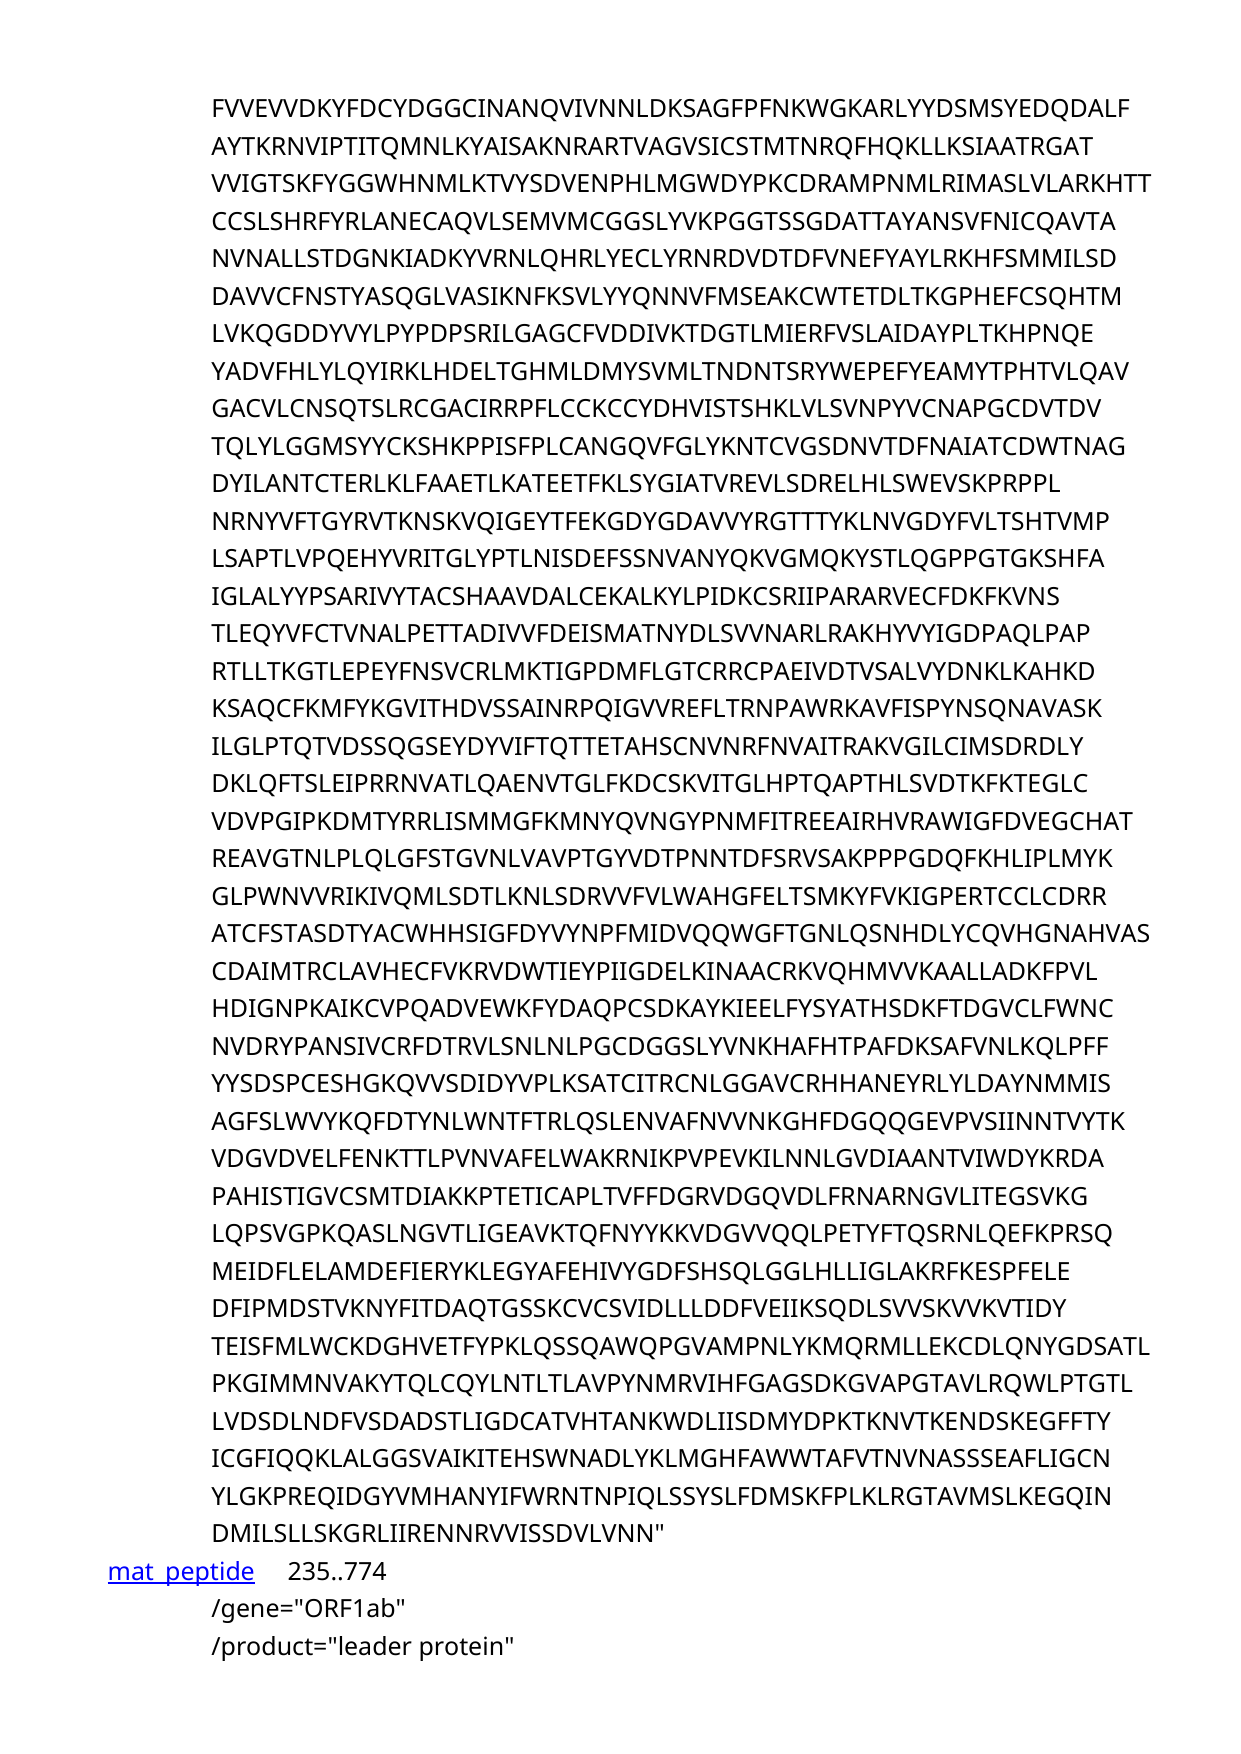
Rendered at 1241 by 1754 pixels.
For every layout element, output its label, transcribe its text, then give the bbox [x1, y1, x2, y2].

text AGFSLWVYKQFDTYNLWNTFTRLQSLENVAFNVVNKGHFDGQQGEVPVSIINNTVYTK [75, 1102, 1165, 1139]
text CDAIMTRCLAVHECFVKRVDWTIEYPIIGDELKINAACRKVQHMVVKAALLADKFPVL [75, 952, 1165, 989]
text YYSDSPCESHGKQVVSDIDYVPLKSATCITRCNLGGAVCRHHANEYRLYLDAYNMMIS [75, 1064, 1165, 1102]
text AYTKRNVIPTITQMNLKYAISAKNRARTVAGVSICSTMTNRQFHQKLLKSIAATRGAT [75, 127, 1165, 164]
text RTLLTKGTLEPEYFNSVCRLMKTIGPDMFLGTCRRCPAEIVDTVSALVYDNKLKAHKD [75, 652, 1165, 689]
text YADVFHLYLQYIRKLHDELTGHMLDMYSVMLTNDNTSRYWEPEFYEAMYTPHTVLQAV [75, 352, 1165, 389]
text GACVLCNSQTSLRCGACIRRPFLCCKCCYDHVISTSHKLVLSVNPYVCNAPGCDVTDV [75, 389, 1165, 427]
text VVIGTSKFYGGWHNMLKTVYSDVENPHLMGWDYPKCDRAMPNMLRIMASLVLARKHTT [75, 164, 1165, 202]
text TEISFMLWCKDGHVETFYPKLQSSQAWQPGVAMPNLYKMQRMLLEKCDLQNYGDSATL [75, 1327, 1165, 1364]
text VDVPGIPKDMTYRRLISMMGFKMNYQVNGYPNMFITREEAIRHVRAWIGFDVEGCHAT [75, 802, 1165, 839]
text mat_peptide 235..774 [75, 1552, 1165, 1589]
text MEIDFLELAMDEFIERYKLEGYAFEHIVYGDFSHSQLGGLHLLIGLAKRFKESPFELE [75, 1252, 1165, 1289]
text VDGVDVELFENKTTLPVNVAFELWAKRNIKPVPEVKILNNLGVDIAANTVIWDYKRDA [75, 1139, 1165, 1177]
text TLEQYVFCTVNALPETTADIVVFDEISMATNYDLSVVNARLRAKHYVYIGDPAQLPAP [75, 614, 1165, 652]
text ICGFIQQKLALGGSVAIKITEHSWNADLYKLMGHFAWWTAFVTNVNASSSEAFLIGCN [75, 1439, 1165, 1477]
text REAVGTNLPLQLGFSTGVNLVAVPTGYVDTPNNTDFSRVSAKPPPGDQFKHLIPLMYK [75, 839, 1165, 877]
text DAVVCFNSTYASQGLVASIKNFKSVLYYQNNVFMSEAKCWTETDLTKGPHEFCSQHTM [75, 277, 1165, 314]
text DKLQFTSLEIPRRNVATLQAENVTGLFKDCSKVITGLHPTQAPTHLSVDTKFKTEGLC [75, 764, 1165, 802]
text ILGLPTQTVDSSQGSEYDYVIFTQTTETAHSCNVNRFNVAITRAKVGILCIMSDRDLY [75, 727, 1165, 764]
text TQLYLGGMSYYCKSHKPPISFPLCANGQVFGLYKNTCVGSDNVTDFNAIATCDWTNAG [75, 427, 1165, 464]
text HDIGNPKAIKCVPQADVEWKFYDAQPCSDKAYKIEELFYSYATHSDKFTDGVCLFWNC [75, 989, 1165, 1027]
text /product="leader protein" [75, 1627, 1165, 1664]
text ATCFSTASDTYACWHHSIGFDYVYNPFMIDVQQWGFTGNLQSNHDLYCQVHGNAHVAS [75, 914, 1165, 952]
text DFIPMDSTVKNYFITDAQTGSSKCVCSVIDLLLDDFVEIIKSQDLSVVSKVVKVTIDY [75, 1289, 1165, 1327]
text YLGKPREQIDGYVMHANYIFWRNTNPIQLSSYSLFDMSKFPLKLRGTAVMSLKEGQIN [75, 1477, 1165, 1514]
text CCSLSHRFYRLANECAQVLSEMVMCGGSLYVKPGGTSSGDATTAYANSVFNICQAVTA [75, 202, 1165, 239]
text NRNYVFTGYRVTKNSKVQIGEYTFEKGDYGDAVVYRGTTTYKLNVGDYFVLTSHTVMP [75, 502, 1165, 539]
text PKGIMMNVAKYTQLCQYLNTLTLAVPYNMRVIHFGAGSDKGVAPGTAVLRQWLPTGTL [75, 1364, 1165, 1402]
text GLPWNVVRIKIVQMLSDTLKNLSDRVVFVLWAHGFELTSMKYFVKIGPERTCCLCDRR [75, 877, 1165, 914]
text NVNALLSTDGNKIADKYVRNLQHRLYECLYRNRDVDTDFVNEFYAYLRKHFSMMILSD [75, 239, 1165, 277]
text DMILSLLSKGRLIIRENNRVVISSDVLVNN" [75, 1514, 1165, 1552]
text /gene="ORF1ab" [75, 1589, 1165, 1627]
text FVVEVVDKYFDCYDGGCINANQVIVNNLDKSAGFPFNKWGKARLYYDSMSYEDQDALF [75, 89, 1165, 127]
text NVDRYPANSIVCRFDTRVLSNLNLPGCDGGSLYVNKHAFHTPAFDKSAFVNLKQLPFF [75, 1027, 1165, 1064]
text LQPSVGPKQASLNGVTLIGEAVKTQFNYYKKVDGVVQQLPETYFTQSRNLQEFKPRSQ [75, 1214, 1165, 1252]
text DYILANTCTERLKLFAAETLKATEETFKLSYGIATVREVLSDRELHLSWEVSKPRPPL [75, 464, 1165, 502]
text IGLALYYPSARIVYTACSHAAVDALCEKALKYLPIDKCSRIIPARARVECFDKFKVNS [75, 577, 1165, 614]
text LVKQGDDYVYLPYPDPSRILGAGCFVDDIVKTDGTLMIERFVSLAIDAYPLTKHPNQE [75, 314, 1165, 352]
text PAHISTIGVCSMTDIAKKPTETICAPLTVFFDGRVDGQVDLFRNARNGVLITEGSVKG [75, 1177, 1165, 1214]
text KSAQCFKMFYKGVITHDVSSAINRPQIGVVREFLTRNPAWRKAVFISPYNSQNAVASK [75, 689, 1165, 727]
text LSAPTLVPQEHYVRITGLYPTLNISDEFSSNVANYQKVGMQKYSTLQGPPGTGKSHFA [75, 539, 1165, 577]
text LVDSDLNDFVSDADSTLIGDCATVHTANKWDLIISDMYDPKTKNVTKENDSKEGFFTY [75, 1402, 1165, 1439]
